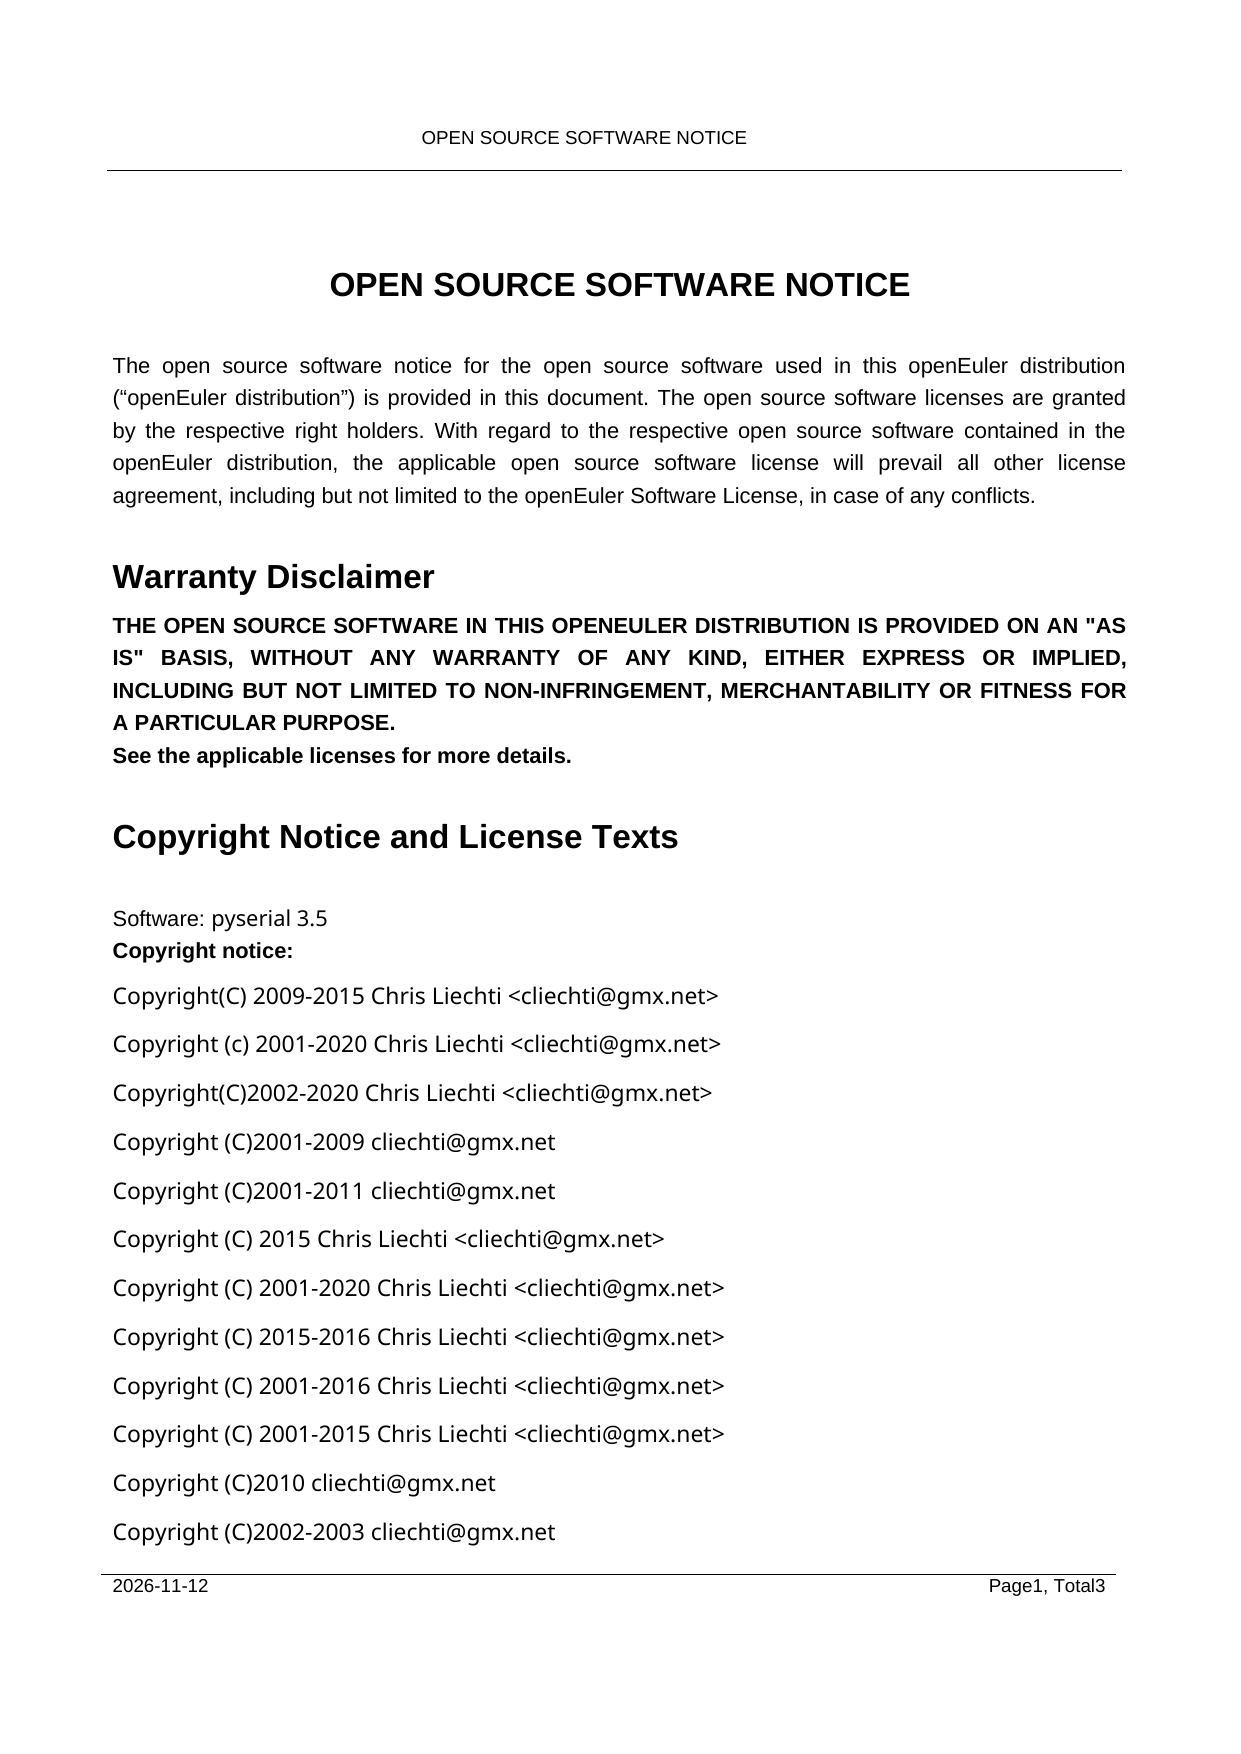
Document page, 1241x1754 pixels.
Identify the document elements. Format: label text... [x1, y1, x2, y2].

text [112, 979, 1128, 1548]
text THE OPEN SOURCE SOFTWARE IN THIS OPENEULER DISTRIBUTION IS PROVIDED ON AN "AS IS" BASIS, WITHOUT ANY WARRANTY OF ANY KIND, EITHER EXPRESS OR IMPLIED, INCLUDING BUT NOT LIMITED TO NON-INFRINGEMENT, MERCHANTABILITY OR FITNESS FOR A PARTICULAR PURPOSE. See the applicable licenses for more details. [112, 609, 1128, 771]
text Copyright notice: [112, 934, 1128, 966]
text Copyright Notice and License Texts [112, 804, 1128, 869]
text OPEN SOURCE SOFTWARE NOTICE [112, 251, 1128, 316]
text Software: pyserial 3.5 [112, 901, 1128, 934]
text The open source software notice for the open source software used in this openEuler distribution (“openEuler distribution”) is provided in this document. The open source software licenses are granted by the respective right holders. With regard to the respective open source software contained in the openEuler distribution, the applicable open source software license will prevail all other license agreement, including but not limited to the openEuler Software License, in case of any conflicts. [112, 349, 1128, 511]
text Warranty Disclaimer [112, 544, 1128, 609]
